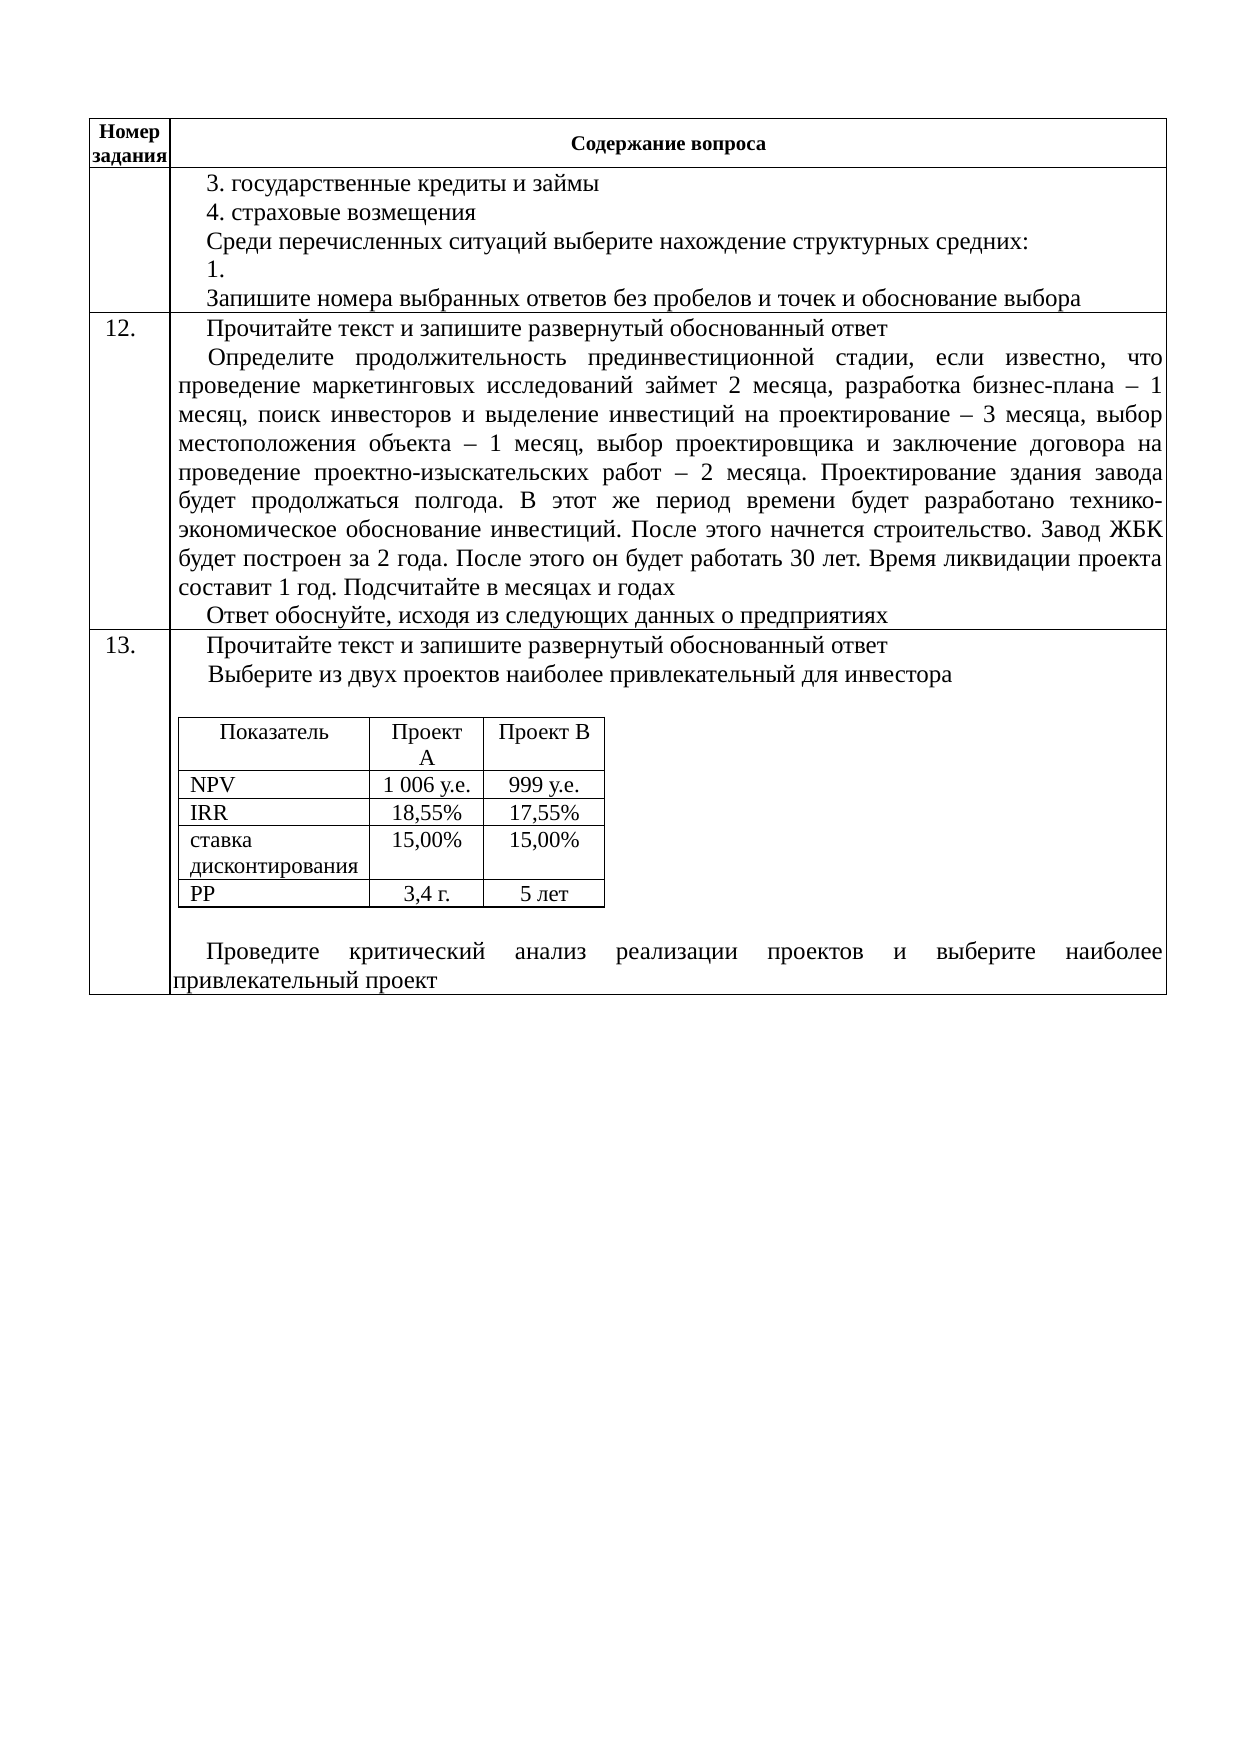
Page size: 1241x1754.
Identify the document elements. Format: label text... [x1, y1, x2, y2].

table_header Номер задания [90, 119, 169, 167]
table_cell Прочитайте текст и запишите развернутый обоснованный ответ Выберите из двух проектов наиболее привлекательный для инвестора Проведите критический анализ реализации проектов и выберите наиболее привлекательный проект [171, 630, 1166, 994]
table_cell [90, 313, 169, 629]
table_cell [90, 630, 169, 994]
table_header Содержание вопроса [171, 119, 1166, 167]
table_cell [90, 168, 169, 312]
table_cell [171, 168, 1166, 312]
table_cell Прочитайте текст и запишите развернутый обоснованный ответ Определите продолжительность прединвестиционной стадии, если известно, что проведение маркетинговых исследований займет 2 месяца, разработка бизнес-плана – 1 месяц, поиск инвесторов и выделение инвестиций на проектирование – 3 месяца, выбор местоположения объекта – 1 месяц, выбор проектировщика и заключение договора на проведение проектно-изыскательских работ – 2 месяца. Проектирование здания завода будет продолжаться полгода. В этот же период времени будет разработано технико-экономическое обоснование инвестиций. После этого начнется строительство. Завод ЖБК будет построен за 2 года. После этого он будет работать 30 лет. Время ликвидации проекта составит 1 год. Подсчитайте в месяцах и годах Ответ обоснуйте, исходя из следующих данных о предприятиях [171, 313, 1166, 629]
